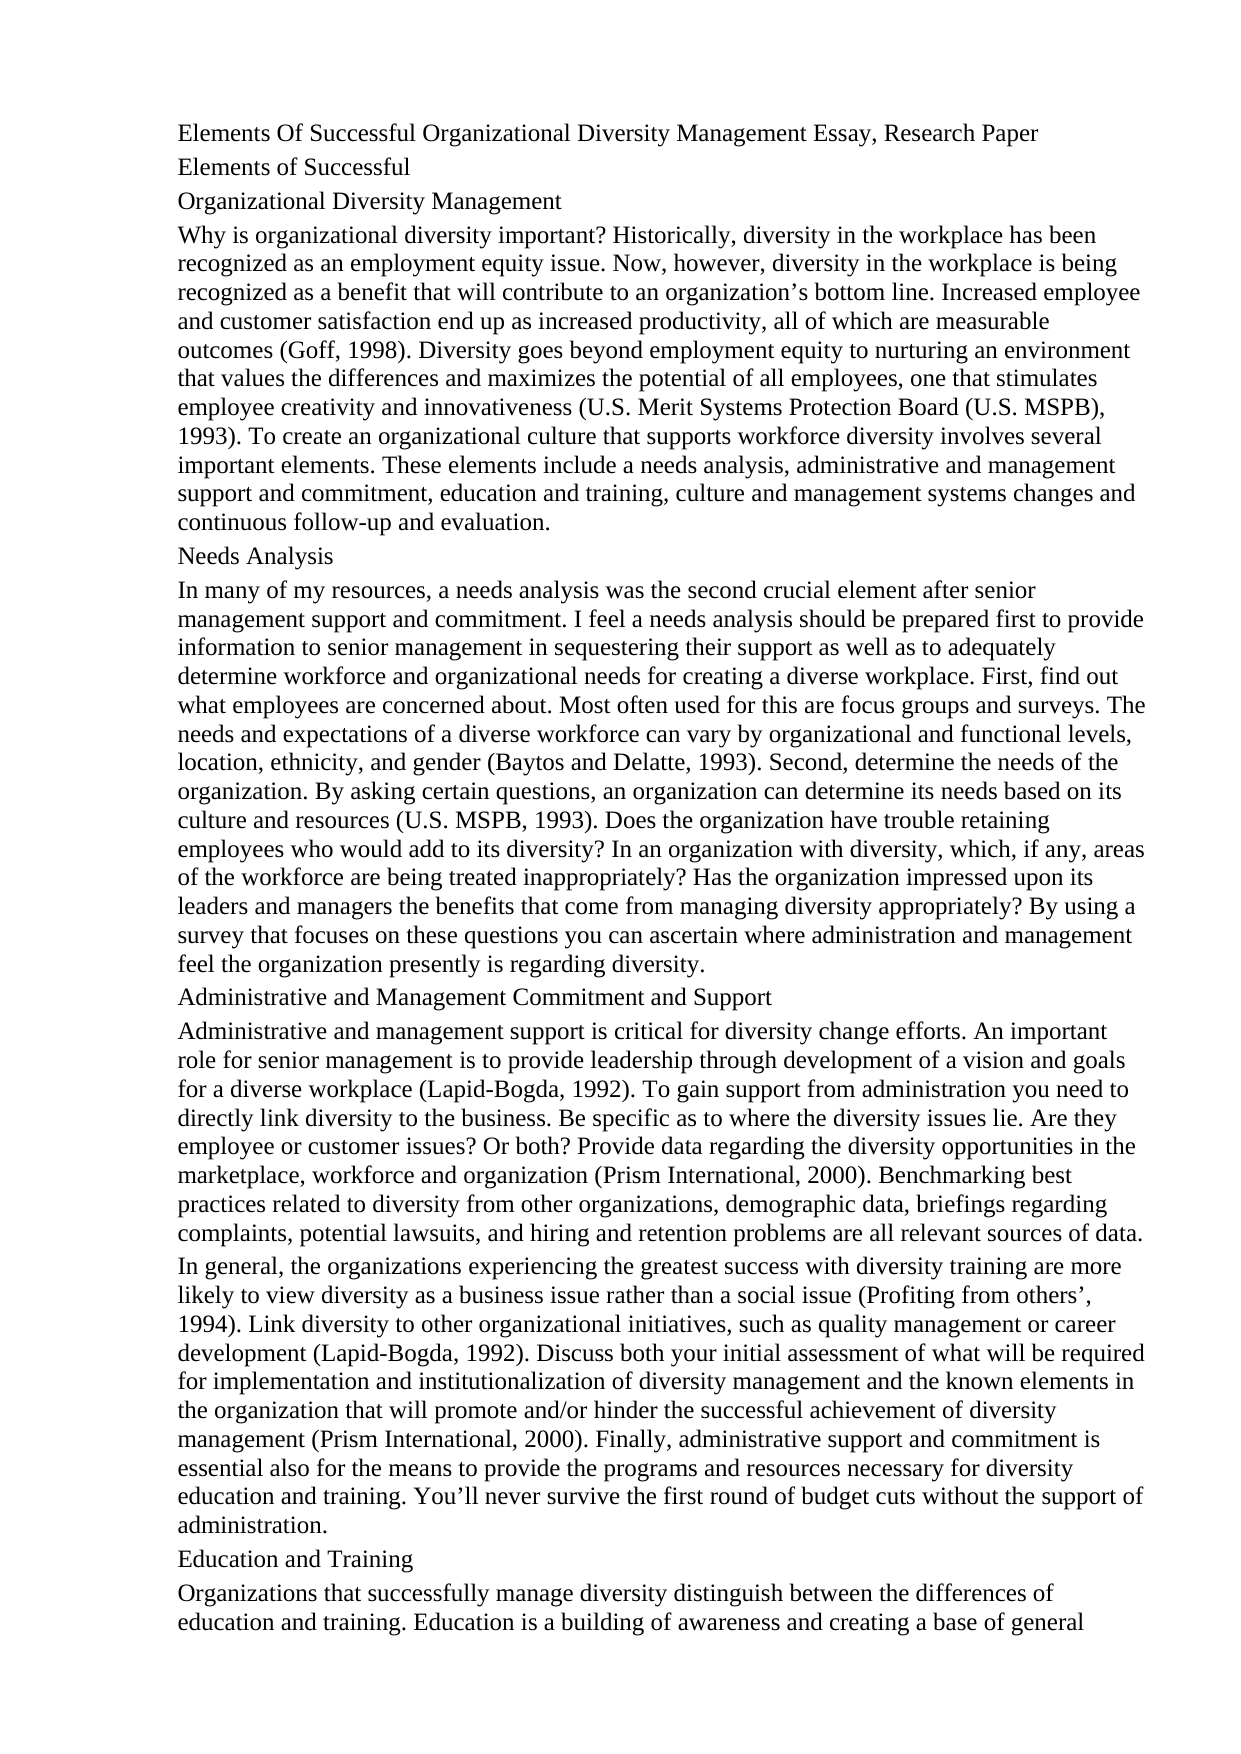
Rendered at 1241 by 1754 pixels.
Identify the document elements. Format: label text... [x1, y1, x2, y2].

text In general, the organizations experiencing the greatest success with diversity training are more likely to view diversity as a business issue rather than a social issue (Profiting from others’, 1994). Link diversity to other organizational initiatives, such as quality management or career development (Lapid-Bogda, 1992). Discuss both your initial assessment of what will be required for implementation and institutionalization of diversity management and the known elements in the organization that will promote and/or hinder the successful achievement of diversity management (Prism International, 2000). Finally, administrative support and commitment is essential also for the means to provide the programs and resources necessary for diversity education and training. You’ll never survive the first round of budget cuts without the support of administration. [177, 1251, 1152, 1539]
text Administrative and Management Commitment and Support [177, 982, 1152, 1011]
text Education and Training [177, 1544, 1152, 1573]
text Elements Of Successful Organizational Diversity Management Essay, Research Paper [177, 118, 1152, 147]
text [177, 1578, 1152, 1635]
text Needs Analysis [177, 541, 1152, 570]
text Administrative and management support is critical for diversity change efforts. An important role for senior management is to provide leadership through development of a vision and goals for a diverse workplace (Lapid-Bogda, 1992). To gain support from administration you need to directly link diversity to the business. Be specific as to where the diversity issues lie. Are they employee or customer issues? Or both? Provide data regarding the diversity opportunities in the marketplace, workforce and organization (Prism International, 2000). Benchmarking best practices related to diversity from other organizations, demographic data, briefings regarding complaints, potential lawsuits, and hiring and retention problems are all relevant sources of data. [177, 1016, 1152, 1246]
text Organizational Diversity Management [177, 186, 1152, 214]
text Elements of Successful [177, 152, 1152, 181]
text Why is organizational diversity important? Historically, diversity in the workplace has been recognized as an employment equity issue. Now, however, diversity in the workplace is being recognized as a benefit that will contribute to an organization’s bottom line. Increased employee and customer satisfaction end up as increased productivity, all of which are measurable outcomes (Goff, 1998). Diversity goes beyond employment equity to nurturing an environment that values the differences and maximizes the potential of all employees, one that stimulates employee creativity and innovativeness (U.S. Merit Systems Protection Board (U.S. MSPB), 1993). To create an organizational culture that supports workforce diversity involves several important elements. These elements include a needs analysis, administrative and management support and commitment, education and training, culture and management systems changes and continuous follow-up and evaluation. [177, 220, 1152, 536]
text In many of my resources, a needs analysis was the second crucial element after senior management support and commitment. I feel a needs analysis should be prepared first to provide information to senior management in sequestering their support as well as to adequately determine workforce and organizational needs for creating a diverse workplace. First, find out what employees are concerned about. Most often used for this are focus groups and surveys. The needs and expectations of a diverse workforce can vary by organizational and functional levels, location, ethnicity, and gender (Baytos and Delatte, 1993). Second, determine the needs of the organization. By asking certain questions, an organization can determine its needs based on its culture and resources (U.S. MSPB, 1993). Does the organization have trouble retaining employees who would add to its diversity? In an organization with diversity, which, if any, areas of the workforce are being treated inappropriately? Has the organization impressed upon its leaders and managers the benefits that come from managing diversity appropriately? By using a survey that focuses on these questions you can ascertain where administration and management feel the organization presently is regarding diversity. [177, 575, 1152, 977]
